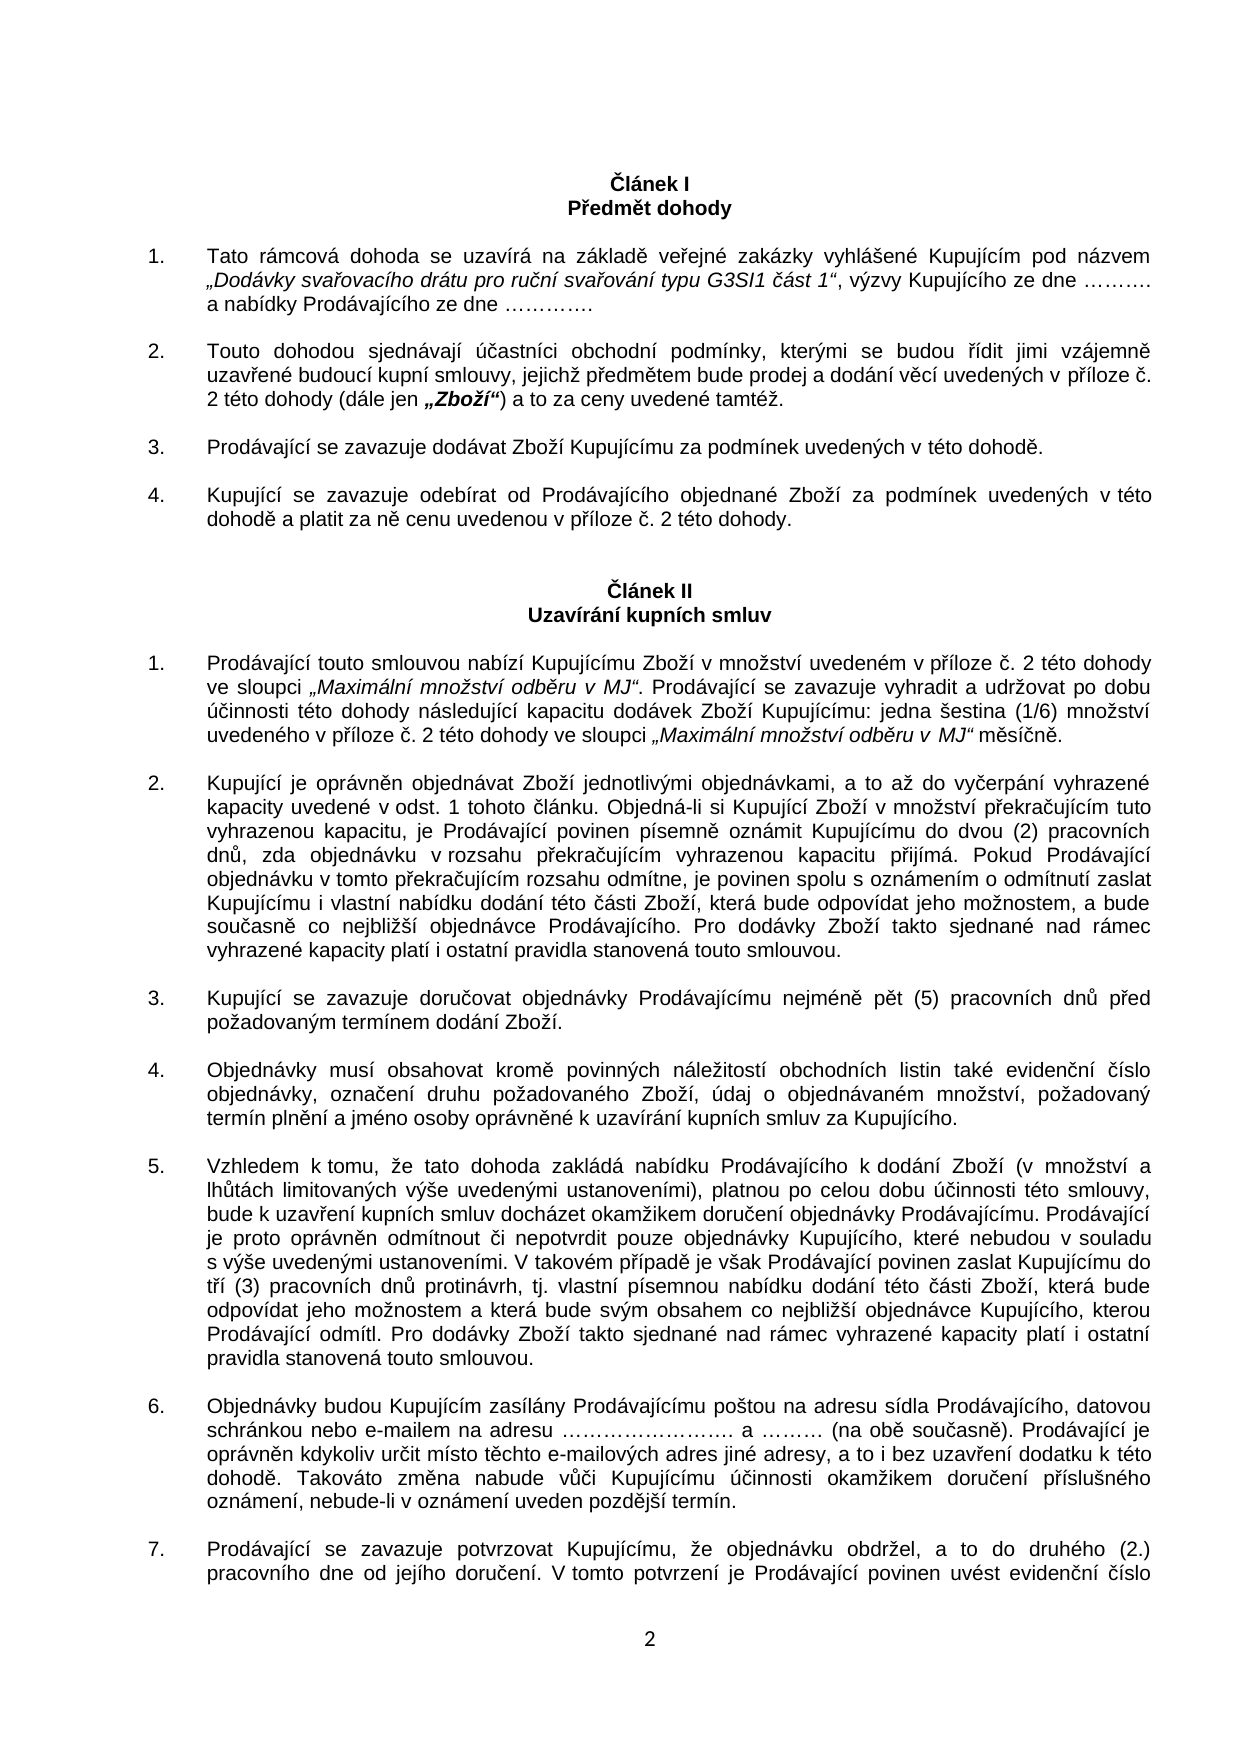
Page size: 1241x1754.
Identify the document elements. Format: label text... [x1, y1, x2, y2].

text Předmět dohody [148, 196, 1152, 219]
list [148, 1537, 1152, 1585]
list Prodávající se zavazuje dodávat Zboží Kupujícímu za podmínek uvedených v této dohodě. [148, 435, 1152, 459]
list Kupující je oprávněn objednávat Zboží jednotlivými objednávkami, a to až do vyčerpání vyhrazené kapacity uvedené v odst. 1 tohoto článku. Objedná-li si Kupující Zboží v množství překračujícím tuto vyhrazenou kapacitu, je Prodávající povinen písemně oznámit Kupujícímu do dvou (2) pracovních dnů, zda objednávku v rozsahu překračujícím vyhrazenou kapacitu přijímá. Pokud Prodávající objednávku v tomto překračujícím rozsahu odmítne, je povinen spolu s oznámením o odmítnutí zaslat Kupujícímu i vlastní nabídku dodání této části Zboží, která bude odpovídat jeho možnostem, a bude současně co nejbližší objednávce Prodávajícího. Pro dodávky Zboží takto sjednané nad rámec vyhrazené kapacity platí i ostatní pravidla stanovená touto smlouvou. [148, 771, 1152, 962]
text Článek II [148, 579, 1152, 603]
text Článek I [148, 172, 1152, 196]
list Prodávající touto smlouvou nabízí Kupujícímu Zboží v množství uvedeném v příloze č. 2 této dohody ve sloupci „Maximální množství odběru v MJ“. Prodávající se zavazuje vyhradit a udržovat po dobu účinnosti této dohody následující kapacitu dodávek Zboží Kupujícímu: jedna šestina (1/6) množství uvedeného v příloze č. 2 této dohody ve sloupci „Maximální množství odběru v MJ“ měsíčně. [148, 651, 1152, 747]
list Kupující se zavazuje odebírat od Prodávajícího objednané Zboží za podmínek uvedených v této dohodě a platit za ně cenu uvedenou v příloze č. 2 této dohody. [148, 483, 1152, 531]
list Tato rámcová dohoda se uzavírá na základě veřejné zakázky vyhlášené Kupujícím pod názvem „Dodávky svařovacího drátu pro ruční svařování typu G3SI1 část 1“, výzvy Kupujícího ze dne ………. a nabídky Prodávajícího ze dne …………. [148, 243, 1152, 315]
list Vzhledem k tomu, že tato dohoda zakládá nabídku Prodávajícího k dodání Zboží (v množství a lhůtách limitovaných výše uvedenými ustanoveními), platnou po celou dobu účinnosti této smlouvy, bude k uzavření kupních smluv docházet okamžikem doručení objednávky Prodávajícímu. Prodávající je proto oprávněn odmítnout či nepotvrdit pouze objednávky Kupujícího, které nebudou v souladu s výše uvedenými ustanoveními. V takovém případě je však Prodávající povinen zaslat Kupujícímu do tří (3) pracovních dnů protinávrh, tj. vlastní písemnou nabídku dodání této části Zboží, která bude odpovídat jeho možnostem a která bude svým obsahem co nejbližší objednávce Kupujícího, kterou Prodávající odmítl. Pro dodávky Zboží takto sjednané nad rámec vyhrazené kapacity platí i ostatní pravidla stanovená touto smlouvou. [148, 1154, 1152, 1369]
list Objednávky budou Kupujícím zasílány Prodávajícímu poštou na adresu sídla Prodávajícího, datovou schránkou nebo e-mailem na adresu ……………………. a ……… (na obě současně). Prodávající je oprávněn kdykoliv určit místo těchto e-mailových adres jiné adresy, a to i bez uzavření dodatku k této dohodě. Takováto změna nabude vůči Kupujícímu účinnosti okamžikem doručení příslušného oznámení, nebude-li v oznámení uveden pozdější termín. [148, 1393, 1152, 1513]
list Touto dohodou sjednávají účastníci obchodní podmínky, kterými se budou řídit jimi vzájemně uzavřené budoucí kupní smlouvy, jejichž předmětem bude prodej a dodání věcí uvedených v příloze č. 2 této dohody (dále jen „Zboží“) a to za ceny uvedené tamtéž. [148, 339, 1152, 411]
list Kupující se zavazuje doručovat objednávky Prodávajícímu nejméně pět (5) pracovních dnů před požadovaným termínem dodání Zboží. [148, 986, 1152, 1034]
list Objednávky musí obsahovat kromě povinných náležitostí obchodních listin také evidenční číslo objednávky, označení druhu požadovaného Zboží, údaj o objednávaném množství, požadovaný termín plnění a jméno osoby oprávněné k uzavírání kupních smluv za Kupujícího. [148, 1058, 1152, 1130]
text Uzavírání kupních smluv [148, 603, 1152, 627]
